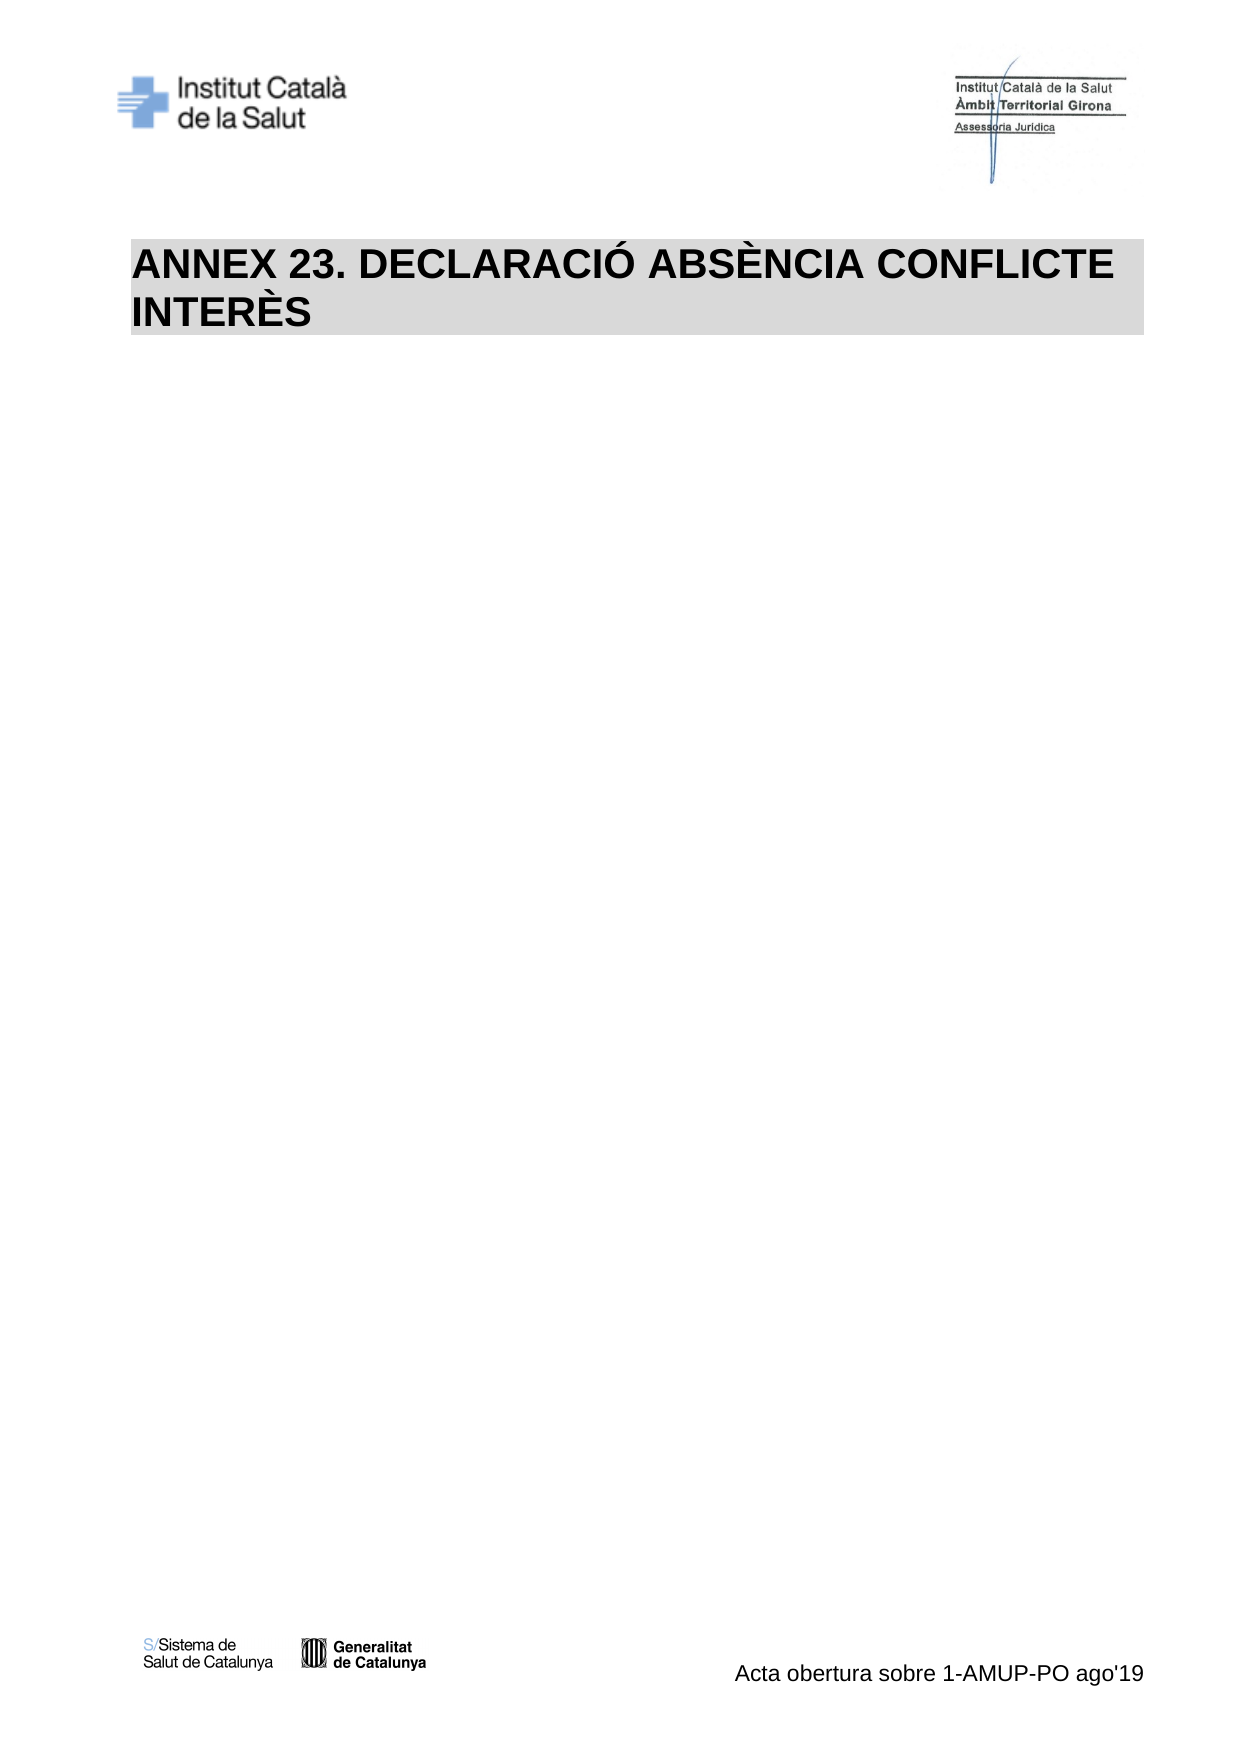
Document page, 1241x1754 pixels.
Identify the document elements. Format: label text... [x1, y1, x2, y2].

picture [142, 1638, 429, 1671]
text ANNEX 23. DECLARACIÓ ABSÈNCIA CONFLICTE INTERÈS Model de declaració d’absència de conflicte d’interessos de la persona o empresa licitadora i/o adjudicatària del contracte. [131, 239, 1144, 335]
picture [116, 73, 350, 134]
picture [936, 43, 1146, 197]
